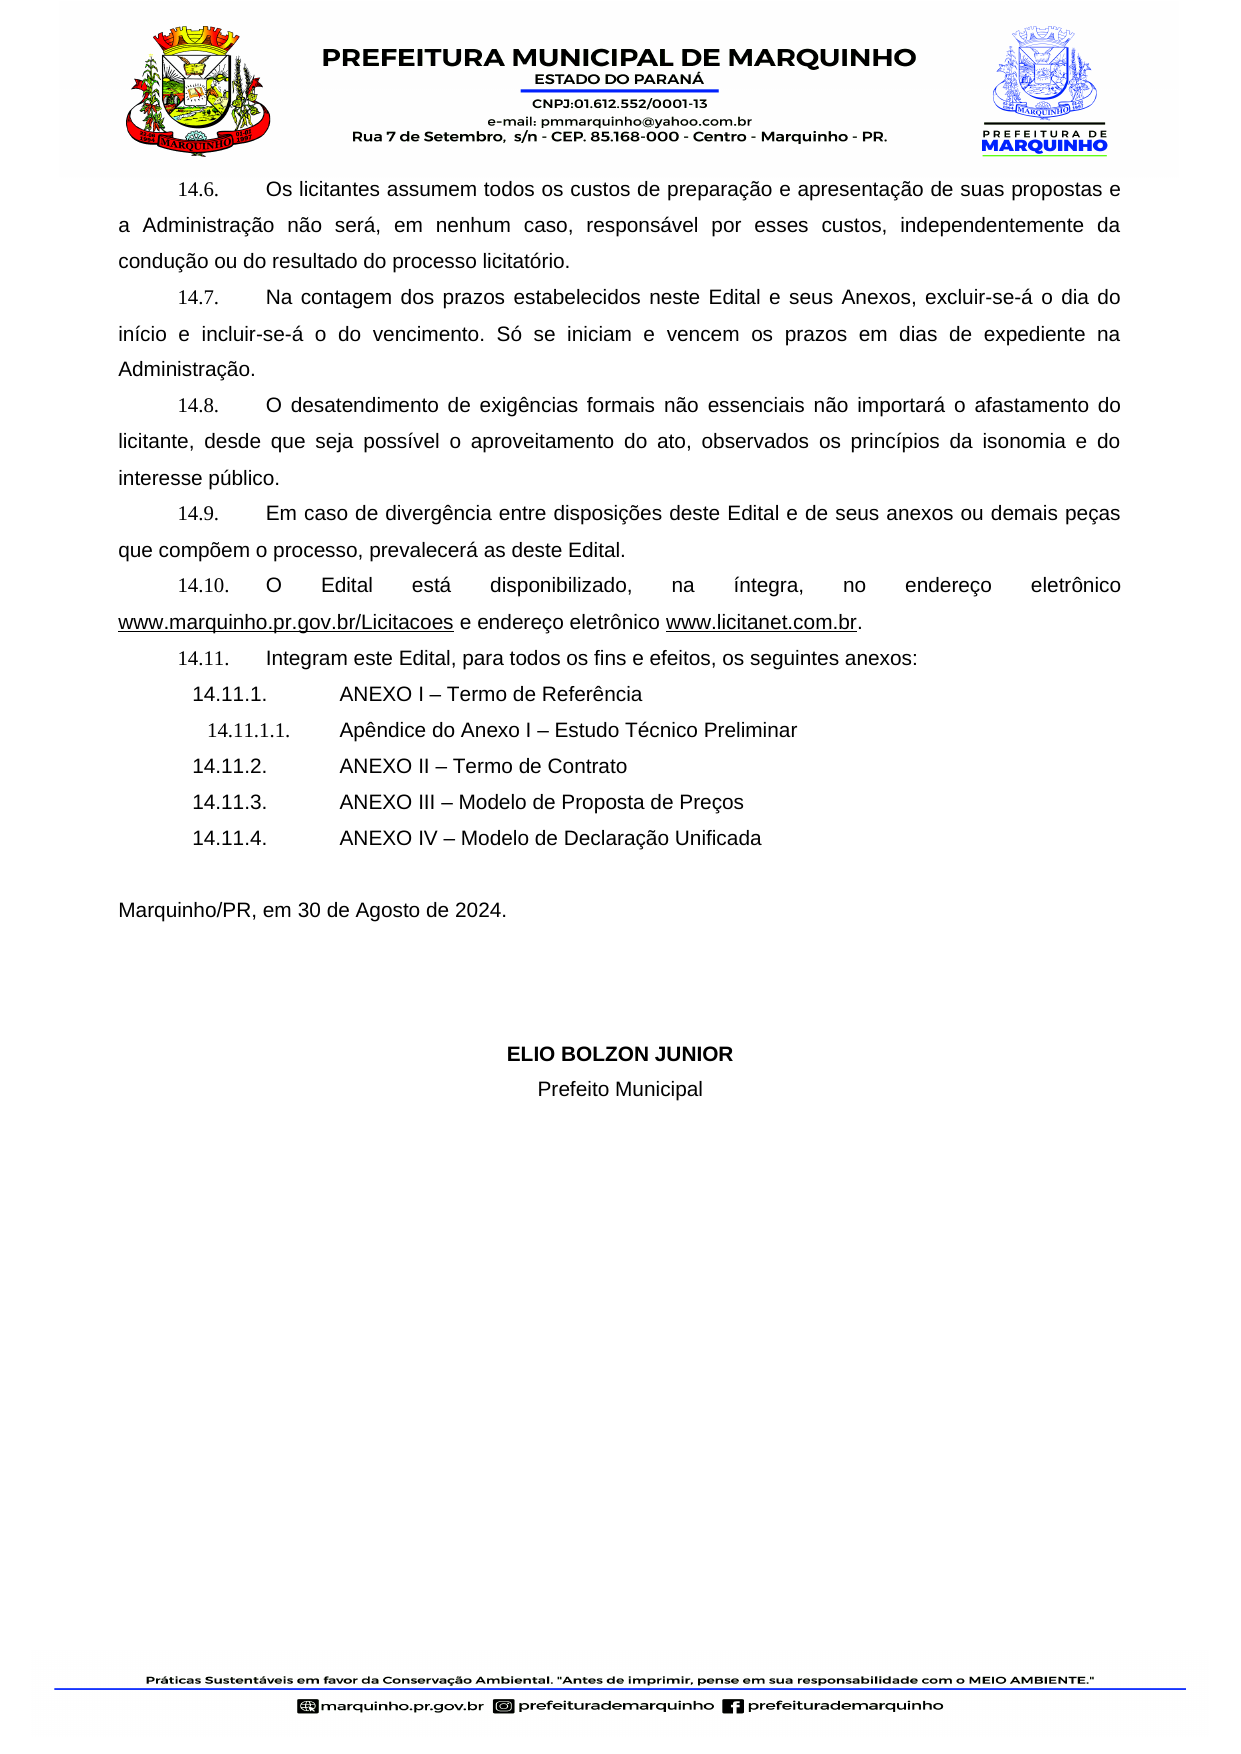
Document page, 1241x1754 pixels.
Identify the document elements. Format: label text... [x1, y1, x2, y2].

text Os licitantes assumem todos os custos de preparação e apresentação de suas propostas e a Administração não será, em nenhum caso, responsável por esses custos, independentemente da condução ou do resultado do processo licitatório. [118, 177, 1122, 273]
picture [59, 1, 1179, 178]
text ANEXO I – Termo de Referência [118, 682, 1122, 706]
text Integram este Edital, para todos os fins e efeitos, os seguintes anexos: [118, 645, 1122, 669]
text ANEXO II – Termo de Contrato [118, 754, 1122, 778]
text ELIO BOLZON JUNIOR [118, 1041, 1122, 1065]
text Em caso de divergência entre disposições deste Edital e de seus anexos ou demais peças que compõem o processo, prevalecerá as deste Edital. [118, 501, 1122, 561]
text Marquinho/PR, em 30 de Agosto de 2024. [118, 898, 1122, 922]
text ANEXO IV – Modelo de Declaração Unificada [118, 826, 1122, 850]
text O desatendimento de exigências formais não essenciais não importará o afastamento do licitante, desde que seja possível o aproveitamento do ato, observados os princípios da isonomia e do interesse público. [118, 393, 1122, 489]
text ANEXO III – Modelo de Proposta de Preços [118, 790, 1122, 814]
text O Edital está disponibilizado, na íntegra, no endereço eletrônico www.marquinho.pr.gov.br/Licitacoes e endereço eletrônico www.licitanet.com.br. [118, 573, 1122, 633]
text Na contagem dos prazos estabelecidos neste Edital e seus Anexos, excluir-se-á o dia do início e incluir-se-á o do vencimento. Só se iniciam e vencem os prazos em dias de expediente na Administração. [118, 285, 1122, 381]
text Apêndice do Anexo I – Estudo Técnico Preliminar [118, 718, 1122, 742]
picture [30, 1650, 1210, 1737]
text Prefeito Municipal [118, 1077, 1122, 1101]
